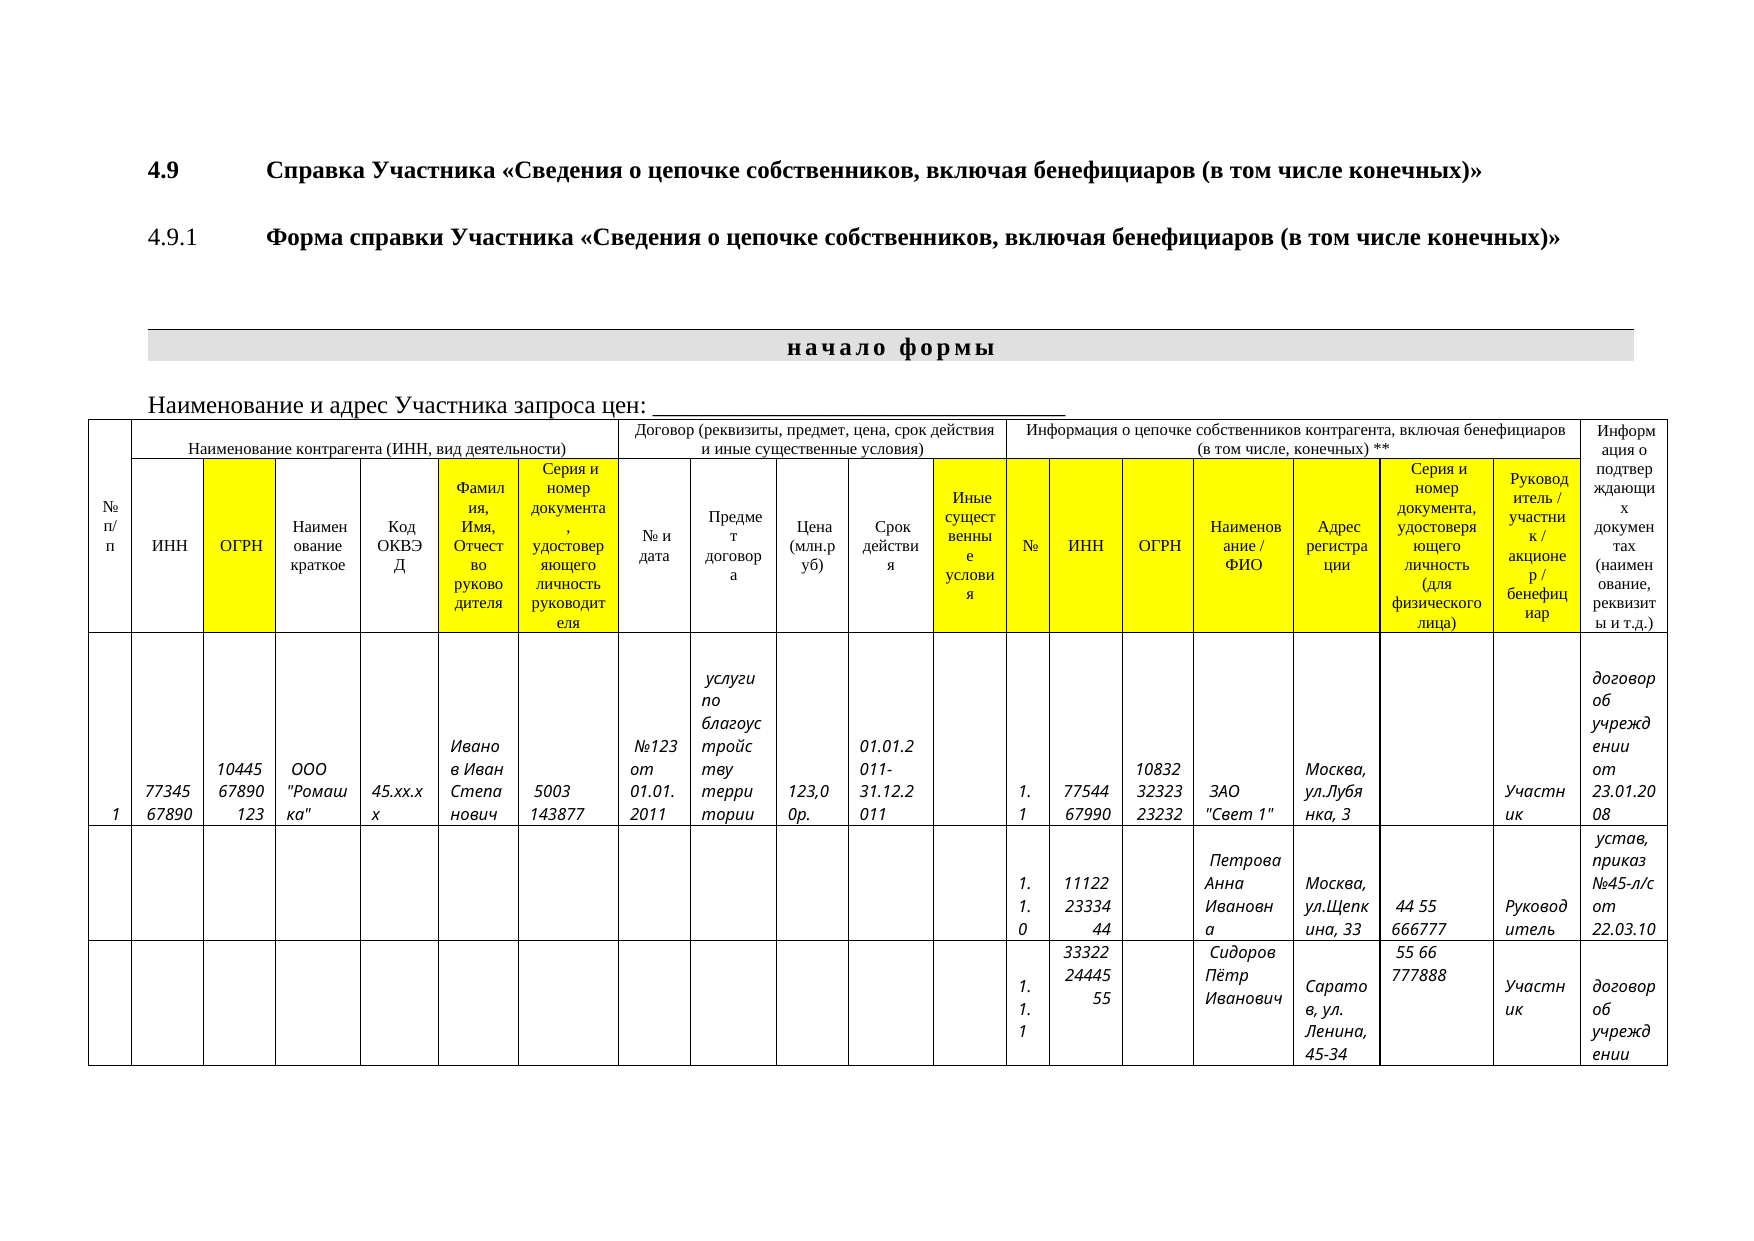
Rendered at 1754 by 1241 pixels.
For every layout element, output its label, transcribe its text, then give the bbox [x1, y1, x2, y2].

table_cell ИНН [1050, 459, 1122, 632]
table_cell 01.01.2011-31.12.2011 [849, 633, 933, 825]
table_cell [204, 941, 275, 1065]
table_cell Код ОКВЭД [361, 459, 438, 632]
table_cell Наименование / ФИО [1194, 459, 1293, 632]
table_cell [1194, 941, 1293, 1065]
table_cell Серия и номер документа, удостоверяющего личность (для физического лица) [1381, 459, 1493, 632]
table_cell [132, 826, 203, 940]
table_cell 1.1 [1007, 633, 1049, 825]
table_cell Срок действия [849, 459, 933, 632]
table_cell Руководитель [1494, 826, 1580, 940]
table_cell 1.1.1 [1007, 941, 1049, 1065]
table_cell [619, 941, 690, 1065]
table_cell 333222444555 [1050, 941, 1122, 1065]
table_cell 45.xx.xx [361, 633, 438, 825]
table_cell №123 от 01.01.2011 [619, 633, 690, 825]
table_header Информация о подтверждающих документах (наименование, реквизиты и т.д.) [1581, 420, 1667, 632]
table_cell 1 [89, 633, 131, 825]
table_cell Предмет договора [691, 459, 776, 632]
table_cell [777, 941, 848, 1065]
table_header Информация о цепочке собственников контрагента, включая бенефициаров (в том числе, конечных) ** [1007, 420, 1580, 458]
table_cell Серия и номер документа, удостоверяющего личность руководителя [519, 459, 618, 632]
table_cell [1381, 633, 1493, 825]
table_cell [849, 826, 933, 940]
table_cell Адрес регистрации [1294, 459, 1379, 632]
table_cell [691, 941, 776, 1065]
table_cell ОГРН [1123, 459, 1193, 632]
table_cell 111222333444 [1050, 826, 1122, 940]
table_cell [132, 941, 203, 1065]
text Наименование и адрес Участника запроса цен: _________________________________ [148, 390, 1636, 419]
table_cell 7734567890 [132, 633, 203, 825]
table_cell [1123, 826, 1193, 940]
table_cell Участник [1494, 941, 1580, 1065]
table_cell ООО "Ромашка" [276, 633, 360, 825]
table_cell [439, 941, 518, 1065]
table_cell ИНН [132, 459, 203, 632]
table_cell договор об учреждении от 23.01.2008 [1581, 633, 1667, 825]
table_cell [619, 826, 690, 940]
table_cell [361, 941, 438, 1065]
table_cell Иванов Иван Степанович [439, 633, 518, 825]
table_cell № и дата [619, 459, 690, 632]
table_cell ОГРН [204, 459, 275, 632]
table_cell Москва, ул.Щепкина, 33 [1294, 826, 1379, 940]
table_cell [89, 941, 131, 1065]
table_cell 44 55 666777 [1381, 826, 1493, 940]
table_cell Наименование краткое [276, 459, 360, 632]
table_cell 55 66 777888 [1381, 941, 1493, 1065]
table_cell 123,00р. [777, 633, 848, 825]
table_cell услуги по благоустройству территории [691, 633, 776, 825]
table_cell № [1007, 459, 1049, 632]
table_cell [934, 826, 1006, 940]
table_cell [519, 826, 618, 940]
table_cell [276, 826, 360, 940]
table_cell [934, 941, 1006, 1065]
table_cell [691, 826, 776, 940]
table_cell [519, 941, 618, 1065]
table_cell [777, 826, 848, 940]
table_cell [276, 941, 360, 1065]
table_header Договор (реквизиты, предмет, цена, срок действия и иные существенные условия) [619, 420, 1006, 458]
text начало формы [148, 330, 1634, 361]
table_cell 7754467990 [1050, 633, 1122, 825]
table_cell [1581, 941, 1667, 1065]
table_cell [89, 826, 131, 940]
subtitle Справка Участника «Сведения о цепочке собственников, включая бенефициаров (в том числе конечных)» [148, 156, 1636, 184]
table_cell Участник [1494, 633, 1580, 825]
table_cell [1123, 941, 1193, 1065]
table_cell ЗАО "Свет 1" [1194, 633, 1293, 825]
list Форма справки Участника «Сведения о цепочке собственников, включая бенефициаров (в том числе конечных)» [148, 222, 1636, 251]
table_header № п/п [89, 420, 131, 632]
table_cell 1044567890123 [204, 633, 275, 825]
table_cell 5003 143877 [519, 633, 618, 825]
table_cell Иные существенные условия [934, 459, 1006, 632]
table_cell устав, приказ №45-л/с от 22.03.10 [1581, 826, 1667, 940]
table_cell [204, 826, 275, 940]
table_cell 1.1.0 [1007, 826, 1049, 940]
table_cell Петрова Анна Ивановна [1194, 826, 1293, 940]
table_cell Фамилия, Имя, Отчество руководителя [439, 459, 518, 632]
table_cell [849, 941, 933, 1065]
table_header Наименование контрагента (ИНН, вид деятельности) [132, 420, 618, 458]
table_cell [361, 826, 438, 940]
table_cell [439, 826, 518, 940]
table_cell Руководитель / участник / акционер / бенефициар [1494, 459, 1580, 632]
table_cell 108323232323232 [1123, 633, 1193, 825]
table_cell [934, 633, 1006, 825]
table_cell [1294, 941, 1379, 1065]
table_cell Москва, ул.Лубянка, 3 [1294, 633, 1379, 825]
table_cell Цена (млн.руб) [777, 459, 848, 632]
